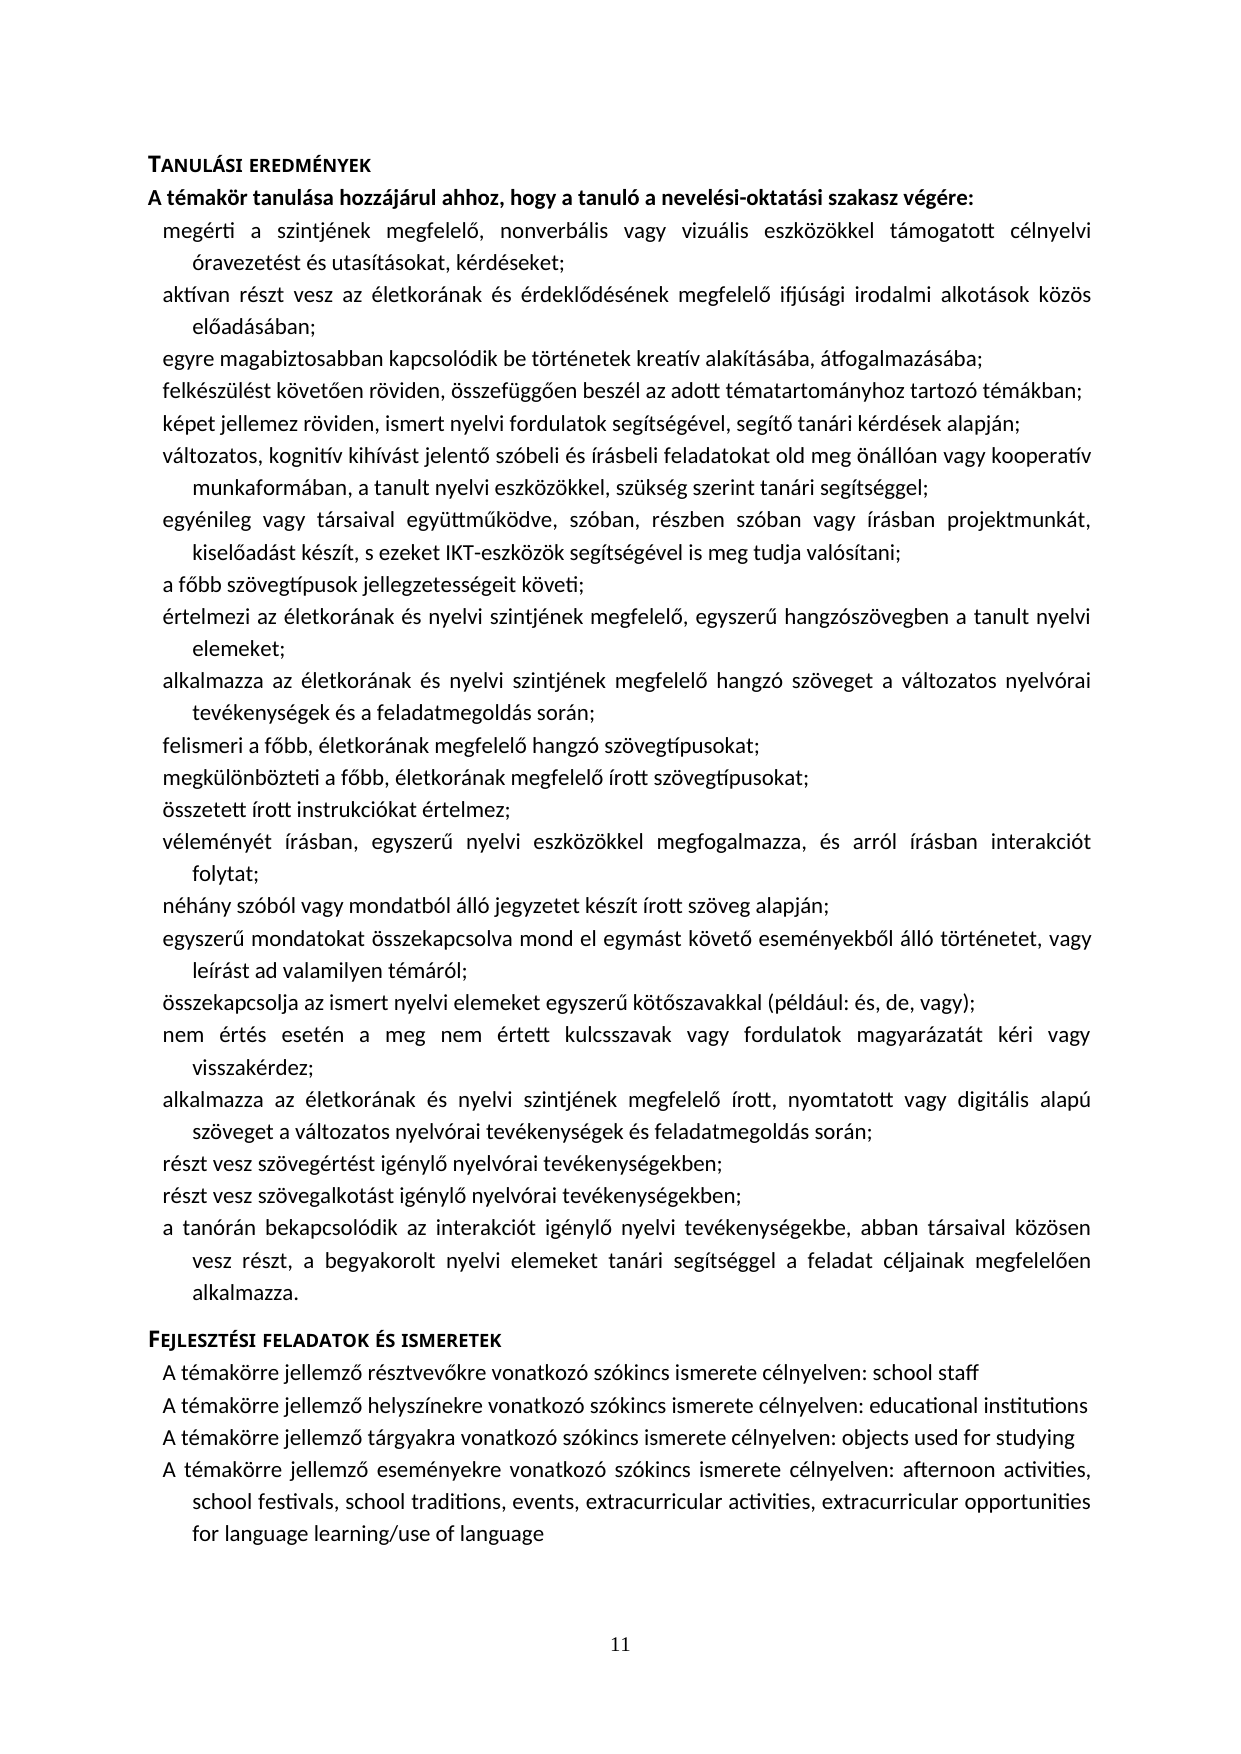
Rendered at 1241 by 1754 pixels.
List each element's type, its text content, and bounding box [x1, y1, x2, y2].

text A témakörre jellemző tárgyakra vonatkozó szókincs ismerete célnyelven: objects used for studying [162, 1423, 1093, 1451]
text A témakörre jellemző résztvevőkre vonatkozó szókincs ismerete célnyelven: school staff [162, 1358, 1093, 1387]
text egyszerű mondatokat összekapcsolva mond el egymást követő eseményekből álló történetet, vagy leírást ad valamilyen témáról; [162, 924, 1093, 984]
text összekapcsolja az ismert nyelvi elemeket egyszerű kötőszavakkal (például: és, de, vagy); [162, 988, 1093, 1016]
text összetett írott instrukciókat értelmez; [162, 795, 1093, 823]
text felismeri a főbb, életkorának megfelelő hangzó szövegtípusokat; [162, 731, 1093, 759]
text egyre magabiztosabban kapcsolódik be történetek kreatív alakításába, átfogalmazásába; [162, 344, 1093, 372]
text néhány szóból vagy mondatból álló jegyzetet készít írott szöveg alapján; [162, 892, 1093, 920]
text a tanórán bekapcsolódik az interakciót igénylő nyelvi tevékenységekbe, abban társaival közösen vesz részt, a begyakorolt nyelvi elemeket tanári segítséggel a feladat céljainak megfelelően alkalmazza. [162, 1213, 1093, 1306]
text alkalmazza az életkorának és nyelvi szintjének megfelelő hangzó szöveget a változatos nyelvórai tevékenységek és a feladatmegoldás során; [162, 666, 1093, 727]
text A témakör tanulása hozzájárul ahhoz, hogy a tanuló a nevelési-oktatási szakasz végére: [148, 183, 1093, 212]
text Tanulási eredmények [148, 148, 1093, 179]
text egyénileg vagy társaival együttműködve, szóban, részben szóban vagy írásban projektmunkát, kiselőadást készít, s ezeket IKT-eszközök segítségével is meg tudja valósítani; [162, 505, 1093, 566]
text részt vesz szövegértést igénylő nyelvórai tevékenységekben; [162, 1149, 1093, 1177]
text alkalmazza az életkorának és nyelvi szintjének megfelelő írott, nyomtatott vagy digitális alapú szöveget a változatos nyelvórai tevékenységek és feladatmegoldás során; [162, 1085, 1093, 1145]
text változatos, kognitív kihívást jelentő szóbeli és írásbeli feladatokat old meg önállóan vagy kooperatív munkaformában, a tanult nyelvi eszközökkel, szükség szerint tanári segítséggel; [162, 441, 1093, 501]
text felkészülést követően röviden, összefüggően beszél az adott tématartományhoz tartozó témákban; [162, 377, 1093, 405]
text Fejlesztési feladatok és ismeretek [148, 1323, 1093, 1354]
text részt vesz szövegalkotást igénylő nyelvórai tevékenységekben; [162, 1181, 1093, 1209]
text aktívan részt vesz az életkorának és érdeklődésének megfelelő ifjúsági irodalmi alkotások közös előadásában; [162, 280, 1093, 340]
text nem értés esetén a meg nem értett kulcsszavak vagy fordulatok magyarázatát kéri vagy visszakérdez; [162, 1020, 1093, 1081]
text a főbb szövegtípusok jellegzetességeit követi; [162, 570, 1093, 598]
text A témakörre jellemző helyszínekre vonatkozó szókincs ismerete célnyelven: educational institutions [162, 1391, 1093, 1419]
text értelmezi az életkorának és nyelvi szintjének megfelelő, egyszerű hangzószövegben a tanult nyelvi elemeket; [162, 602, 1093, 662]
text megkülönbözteti a főbb, életkorának megfelelő írott szövegtípusokat; [162, 763, 1093, 791]
text képet jellemez röviden, ismert nyelvi fordulatok segítségével, segítő tanári kérdések alapján; [162, 409, 1093, 437]
text véleményét írásban, egyszerű nyelvi eszközökkel megfogalmazza, és arról írásban interakciót folytat; [162, 827, 1093, 887]
text megérti a szintjének megfelelő, nonverbális vagy vizuális eszközökkel támogatott célnyelvi óravezetést és utasításokat, kérdéseket; [162, 216, 1093, 276]
text A témakörre jellemző eseményekre vonatkozó szókincs ismerete célnyelven: afternoon activities, school festivals, school traditions, events, extracurricular activities, extracurricular opportunities for language learning/use of language [162, 1455, 1093, 1547]
